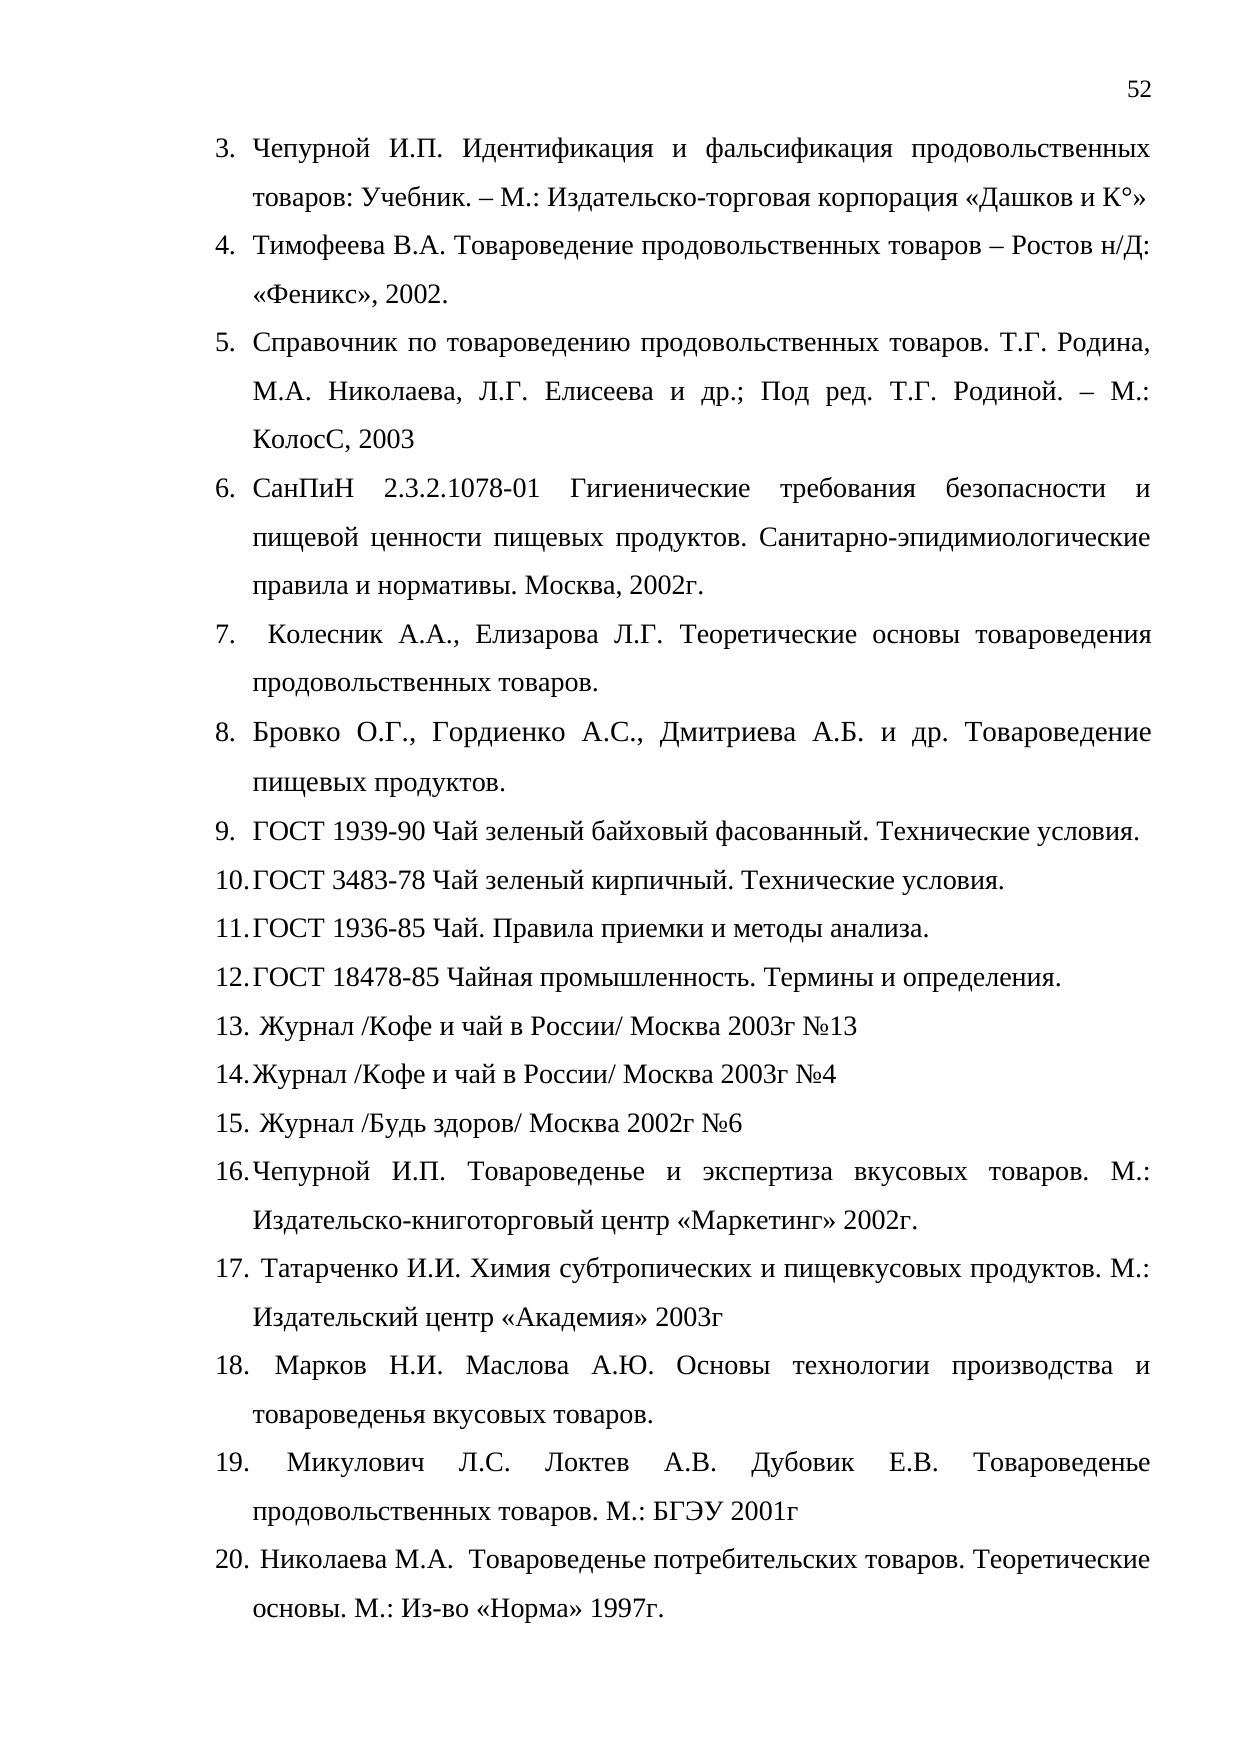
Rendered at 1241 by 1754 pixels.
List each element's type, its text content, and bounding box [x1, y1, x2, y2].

list Журнал /Кофе и чай в России/ Москва 2003г №4 [215, 1057, 1152, 1089]
list ГОСТ 18478-85 Чайная промышленность. Термины и определения. [215, 960, 1152, 992]
list Микулович Л.С. Локтев А.В. Дубовик Е.В. Товароведенье продовольственных товаров. М.: БГЭУ 2001г [215, 1445, 1152, 1526]
list Колесник А.А., Елизарова Л.Г. Теоретические основы товароведения продовольственных товаров. [215, 617, 1152, 698]
list Марков Н.И. Маслова А.Ю. Основы технологии производства и товароведенья вкусовых товаров. [215, 1348, 1152, 1429]
list Татарченко И.И. Химия субтропических и пищевкусовых продуктов. М.: Издательский центр «Академия» 2003г [215, 1251, 1152, 1332]
list Николаева М.А. Товароведенье потребительских товаров. Теоретические основы. М.: Из-во «Норма» 1997г. [215, 1542, 1152, 1623]
list ГОСТ 1939-90 Чай зеленый байховый фасованный. Технические условия. [215, 814, 1152, 847]
list Бровко О.Г., Гордиенко А.С., Дмитриева А.Б. и др. Товароведение пищевых продуктов. [215, 714, 1152, 798]
list ГОСТ 3483-78 Чай зеленый кирпичный. Технические условия. [215, 863, 1152, 895]
list Справочник по товароведению продовольственных товаров. Т.Г. Родина, М.А. Николаева, Л.Г. Елисеева и др.; Под ред. Т.Г. Родиной. – М.: КолосС, 2003 [215, 325, 1152, 455]
list Тимофеева В.А. Товароведение продовольственных товаров – Ростов н/Д: «Феникс», 2002. [215, 228, 1152, 309]
list Чепурной И.П. Идентификация и фальсификация продовольственных товаров: Учебник. – М.: Издательско-торговая корпорация «Дашков и К°» [215, 131, 1152, 212]
list ГОСТ 1936-85 Чай. Правила приемки и методы анализа. [215, 911, 1152, 944]
list Чепурной И.П. Товароведенье и экспертиза вкусовых товаров. М.: Издательско-книготорговый центр «Маркетинг» 2002г. [215, 1154, 1152, 1235]
list Журнал /Будь здоров/ Москва 2002г №6 [215, 1106, 1152, 1138]
list СанПиН 2.3.2.1078-01 Гигиенические требования безопасности и пищевой ценности пищевых продуктов. Санитарно-эпидимиологические правила и нормативы. Москва, 2002г. [215, 471, 1152, 601]
list Журнал /Кофе и чай в России/ Москва 2003г №13 [215, 1008, 1152, 1041]
